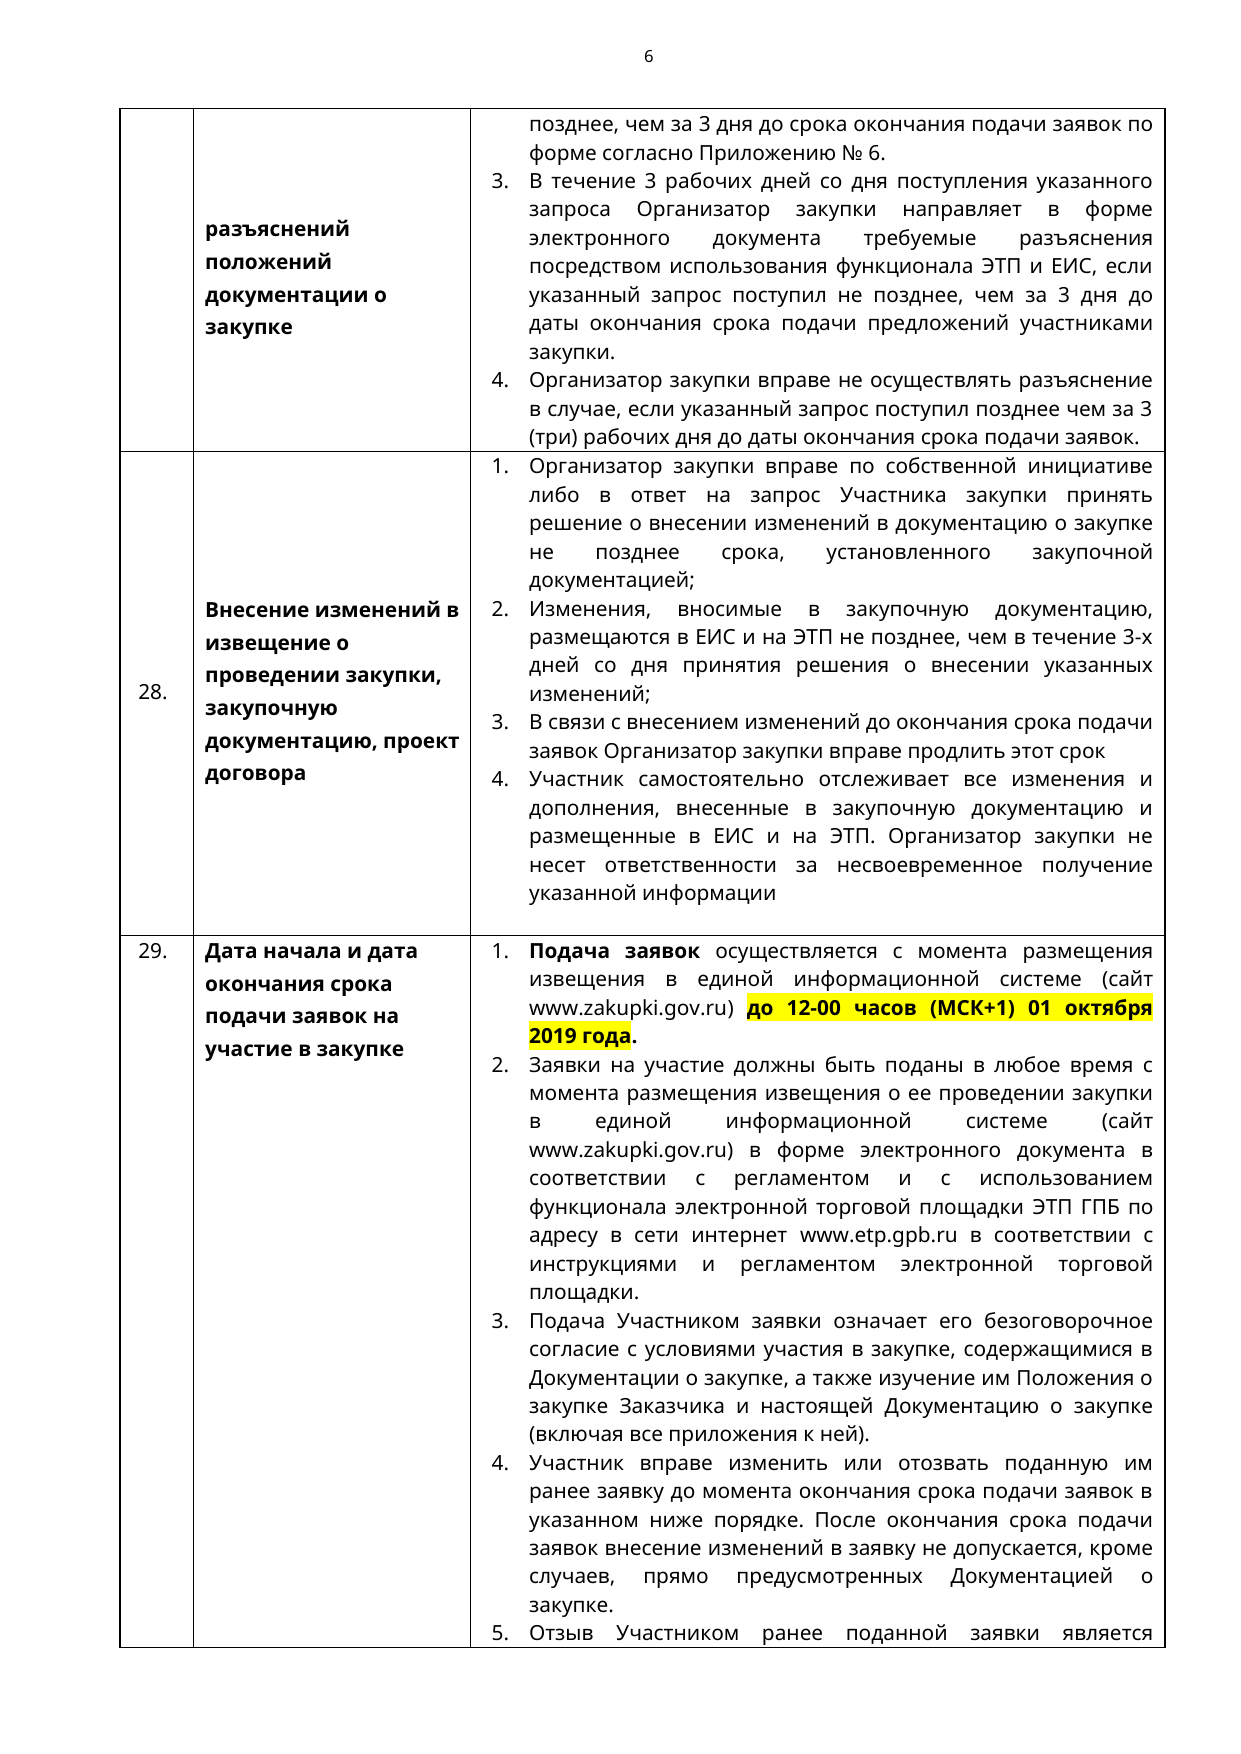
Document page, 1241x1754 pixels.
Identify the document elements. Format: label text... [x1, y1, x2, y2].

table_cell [471, 936, 1164, 1647]
table_cell [121, 109, 193, 451]
table_cell [121, 452, 193, 935]
table_cell Внесение изменений в извещение о проведении закупки, закупочную документацию, проект договора [194, 452, 470, 935]
table_cell [121, 936, 193, 1647]
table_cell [194, 109, 470, 451]
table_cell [194, 936, 470, 1647]
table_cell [471, 109, 1164, 451]
table_cell Организатор закупки вправе по собственной инициативе либо в ответ на запрос Участника закупки принять решение о внесении изменений в документацию о закупке не позднее срока, установленного закупочной документацией; Изменения, вносимые в закупочную документацию, размещаются в ЕИС и на ЭТП не позднее, чем в течение 3-х дней со дня принятия решения о внесении указанных изменений; В связи с внесением изменений до окончания срока подачи заявок Организатор закупки вправе продлить этот срок Участник самостоятельно отслеживает все изменения и дополнения, внесенные в закупочную документацию и размещенные в ЕИС и на ЭТП. Организатор закупки не несет ответственности за несвоевременное получение указанной информации [471, 452, 1164, 935]
